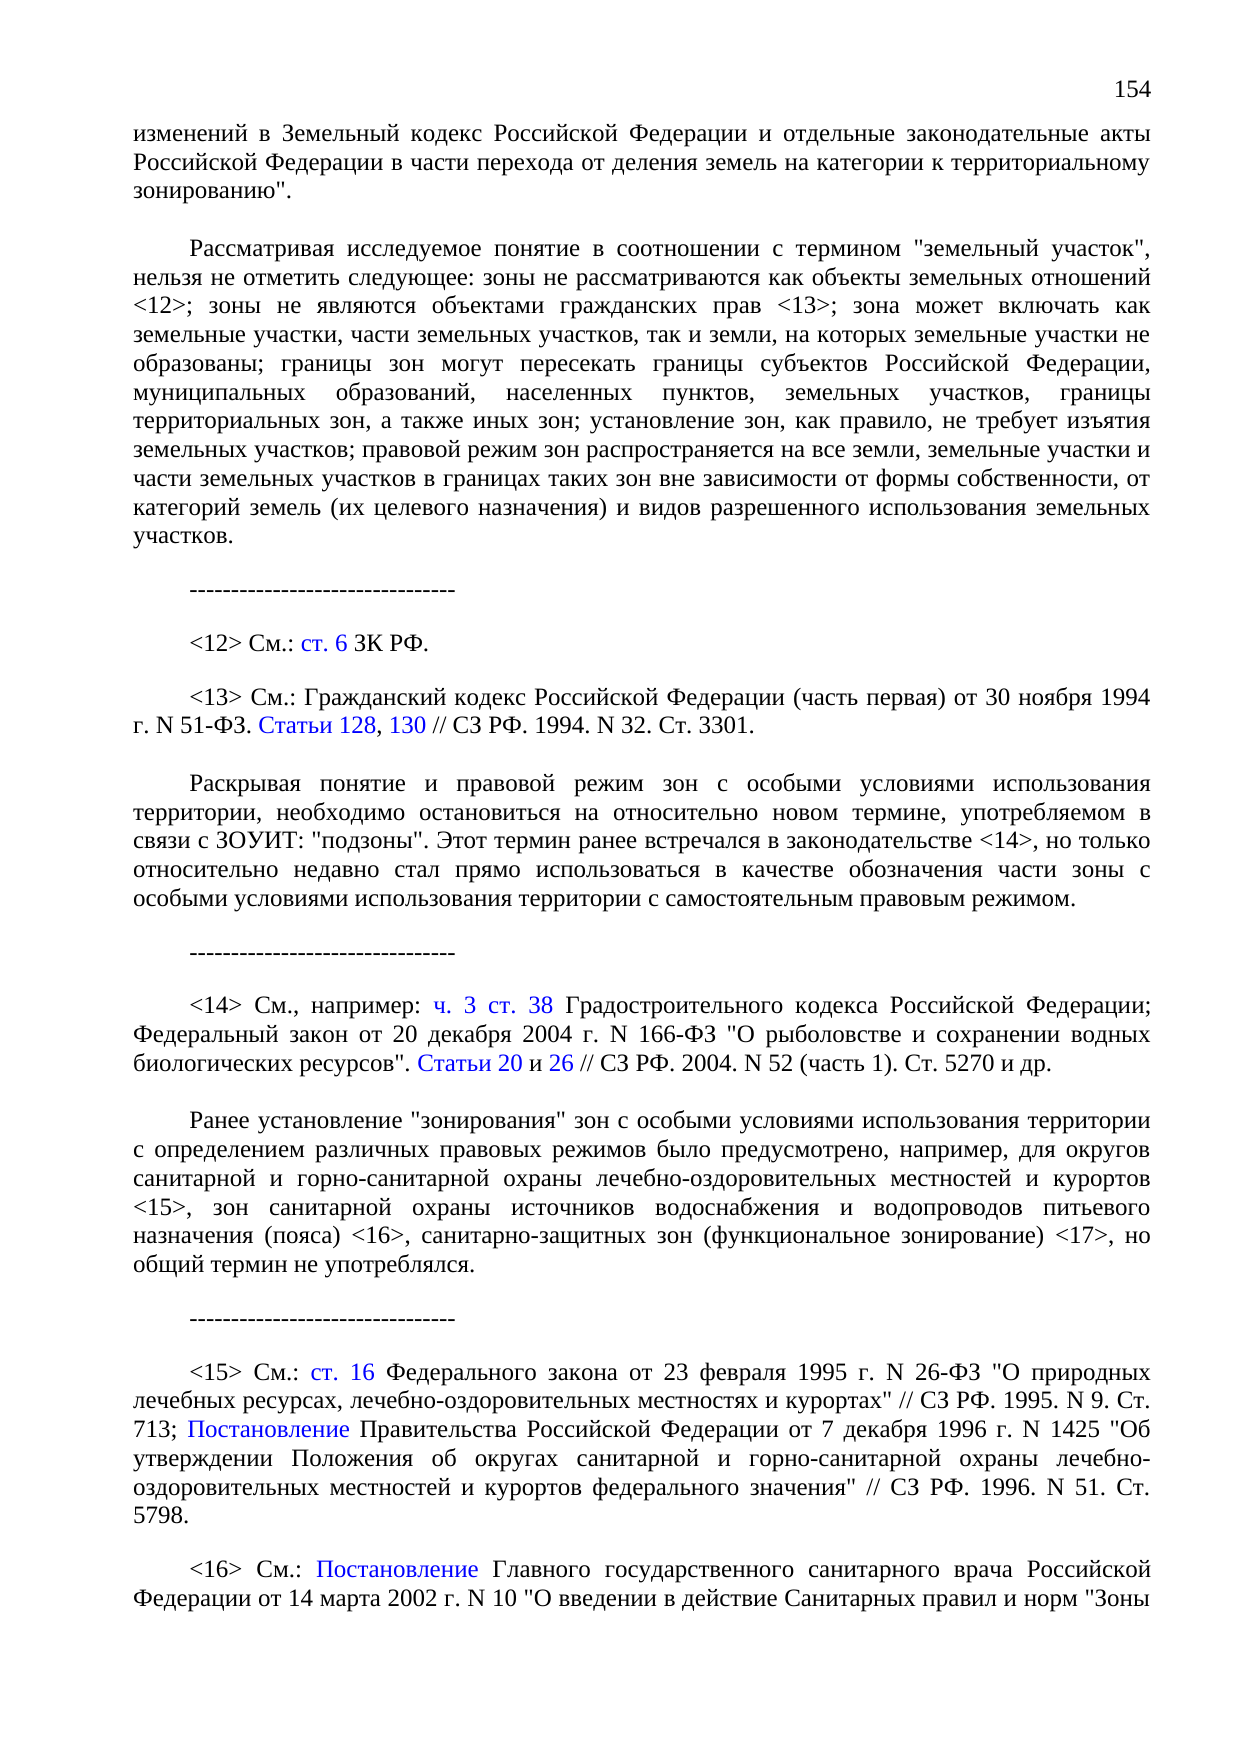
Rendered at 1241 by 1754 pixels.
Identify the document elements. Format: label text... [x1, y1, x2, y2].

text <15> См.: ст. 16 Федерального закона от 23 февраля 1995 г. N 26-ФЗ "О природных лечебных ресурсах, лечебно-оздоровительных местностях и курортах" // СЗ РФ. 1995. N 9. Ст. 713; Постановление Правительства Российской Федерации от 7 декабря 1996 г. N 1425 "Об утверждении Положения об округах санитарной и горно-санитарной охраны лечебно-оздоровительных местностей и курортов федерального значения" // СЗ РФ. 1996. N 51. Ст. 5798. [133, 1357, 1152, 1529]
text -------------------------------- [133, 937, 1152, 966]
text Ранее установление "зонирования" зон с особыми условиями использования территории с определением различных правовых режимов было предусмотрено, например, для округов санитарной и горно-санитарной охраны лечебно-оздоровительных местностей и курортов <15>, зон санитарной охраны источников водоснабжения и водопроводов питьевого назначения (пояса) <16>, санитарно-защитных зон (функциональное зонирование) <17>, но общий термин не употреблялся. [133, 1106, 1152, 1278]
text <12> См.: ст. 6 ЗК РФ. [133, 628, 1152, 657]
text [133, 118, 1152, 204]
text -------------------------------- [133, 1303, 1152, 1332]
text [133, 1554, 1152, 1612]
text <13> См.: Гражданский кодекс Российской Федерации (часть первая) от 30 ноября 1994 г. N 51-ФЗ. Статьи 128, 130 // СЗ РФ. 1994. N 32. Ст. 3301. [133, 682, 1152, 739]
text Рассматривая исследуемое понятие в соотношении с термином "земельный участок", нельзя не отметить следующее: зоны не рассматриваются как объекты земельных отношений <12>; зоны не являются объектами гражданских прав <13>; зона может включать как земельные участки, части земельных участков, так и земли, на которых земельные участки не образованы; границы зон могут пересекать границы субъектов Российской Федерации, муниципальных образований, населенных пунктов, земельных участков, границы территориальных зон, а также иных зон; установление зон, как правило, не требует изъятия земельных участков; правовой режим зон распространяется на все земли, земельные участки и части земельных участков в границах таких зон вне зависимости от формы собственности, от категорий земель (их целевого назначения) и видов разрешенного использования земельных участков. [133, 233, 1152, 549]
text -------------------------------- [133, 574, 1152, 603]
text <14> См., например: ч. 3 ст. 38 Градостроительного кодекса Российской Федерации; Федеральный закон от 20 декабря 2004 г. N 166-ФЗ "О рыболовстве и сохранении водных биологических ресурсов". Статьи 20 и 26 // СЗ РФ. 2004. N 52 (часть 1). Ст. 5270 и др. [133, 991, 1152, 1077]
text Раскрывая понятие и правовой режим зон с особыми условиями использования территории, необходимо остановиться на относительно новом термине, употребляемом в связи с ЗОУИТ: "подзоны". Этот термин ранее встречался в законодательстве <14>, но только относительно недавно стал прямо использоваться в качестве обозначения части зоны с особыми условиями использования территории с самостоятельным правовым режимом. [133, 768, 1152, 912]
